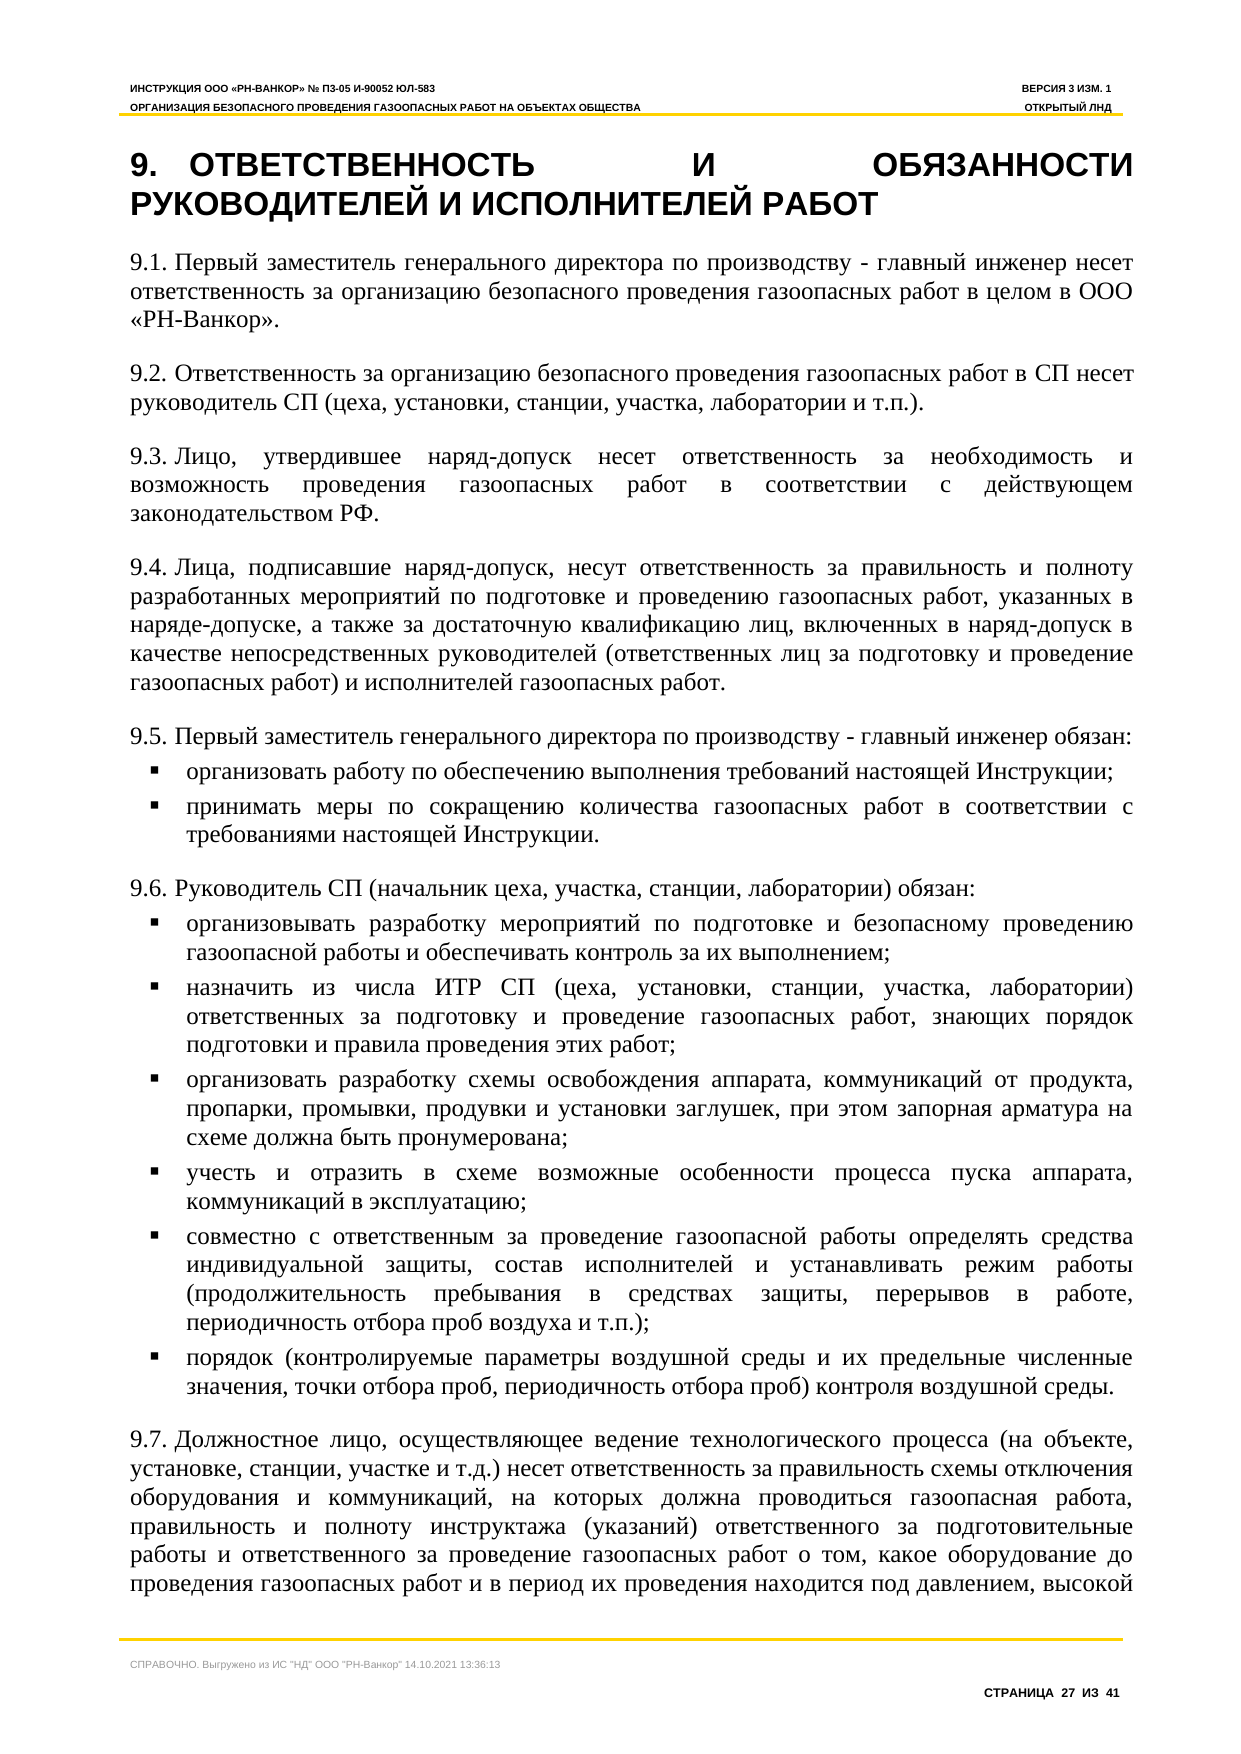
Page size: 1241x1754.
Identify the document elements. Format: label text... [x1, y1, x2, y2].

list учесть и отразить в схеме возможные особенности процесса пуска аппарата, коммуникаций в эксплуатацию; [149, 1157, 1134, 1214]
list организовать работу по обеспечению выполнения требований настоящей Инструкции; [149, 756, 1134, 784]
list организовать разработку схемы освобождения аппарата, коммуникаций от продукта, пропарки, промывки, продувки и установки заглушек, при этом запорная арматура на схеме должна быть пронумерована; [149, 1064, 1134, 1151]
list организовывать разработку мероприятий по подготовке и безопасному проведению газоопасной работы и обеспечивать контроль за их выполнением; [149, 908, 1134, 966]
list Лицо, утвердившее наряд-допуск несет ответственность за необходимость и возможность проведения газоопасных работ в соответствии с действующем законодательством РФ. [130, 441, 1134, 527]
list Лица, подписавшие наряд-допуск, несут ответственность за правильность и полноту разработанных мероприятий по подготовке и проведению газоопасных работ, указанных в наряде-допуске, а также за достаточную квалификацию лиц, включенных в наряд-допуск в качестве непосредственных руководителей (ответственных лиц за подготовку и проведение газоопасных работ) и исполнителей газоопасных работ. [130, 552, 1134, 696]
list Первый заместитель генерального директора по производству - главный инженер несет ответственность за организацию безопасного проведения газоопасных работ в целом в ООО «РН-Ванкор». [130, 247, 1134, 333]
list совместно с ответственным за проведение газоопасной работы определять средства индивидуальной защиты, состав исполнителей и устанавливать режим работы (продолжительность пребывания в средствах защиты, перерывов в работе, периодичность отбора проб воздуха и т.п.); [149, 1221, 1134, 1336]
list Ответственность за организацию безопасного проведения газоопасных работ в СП несет руководитель СП (цеха, установки, станции, участка, лаборатории и т.п.). [130, 358, 1134, 416]
list принимать меры по сокращению количества газоопасных работ в соответствии с требованиями настоящей Инструкции. [149, 791, 1134, 848]
list назначить из числа ИТР СП (цеха, установки, станции, участка, лаборатории) ответственных за подготовку и проведение газоопасных работ, знающих порядок подготовки и правила проведения этих работ; [149, 972, 1134, 1058]
list Руководитель СП (начальник цеха, участка, станции, лаборатории) обязан: [130, 873, 1134, 902]
list порядок (контролируемые параметры воздушной среды и их предельные численные значения, точки отбора проб, периодичность отбора проб) контроля воздушной среды. [149, 1342, 1134, 1399]
list ответственность и обязанности руководителей и исполнителей работ [130, 145, 1134, 222]
list Первый заместитель генерального директора по производству - главный инженер обязан: [130, 721, 1134, 749]
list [130, 1424, 1134, 1597]
